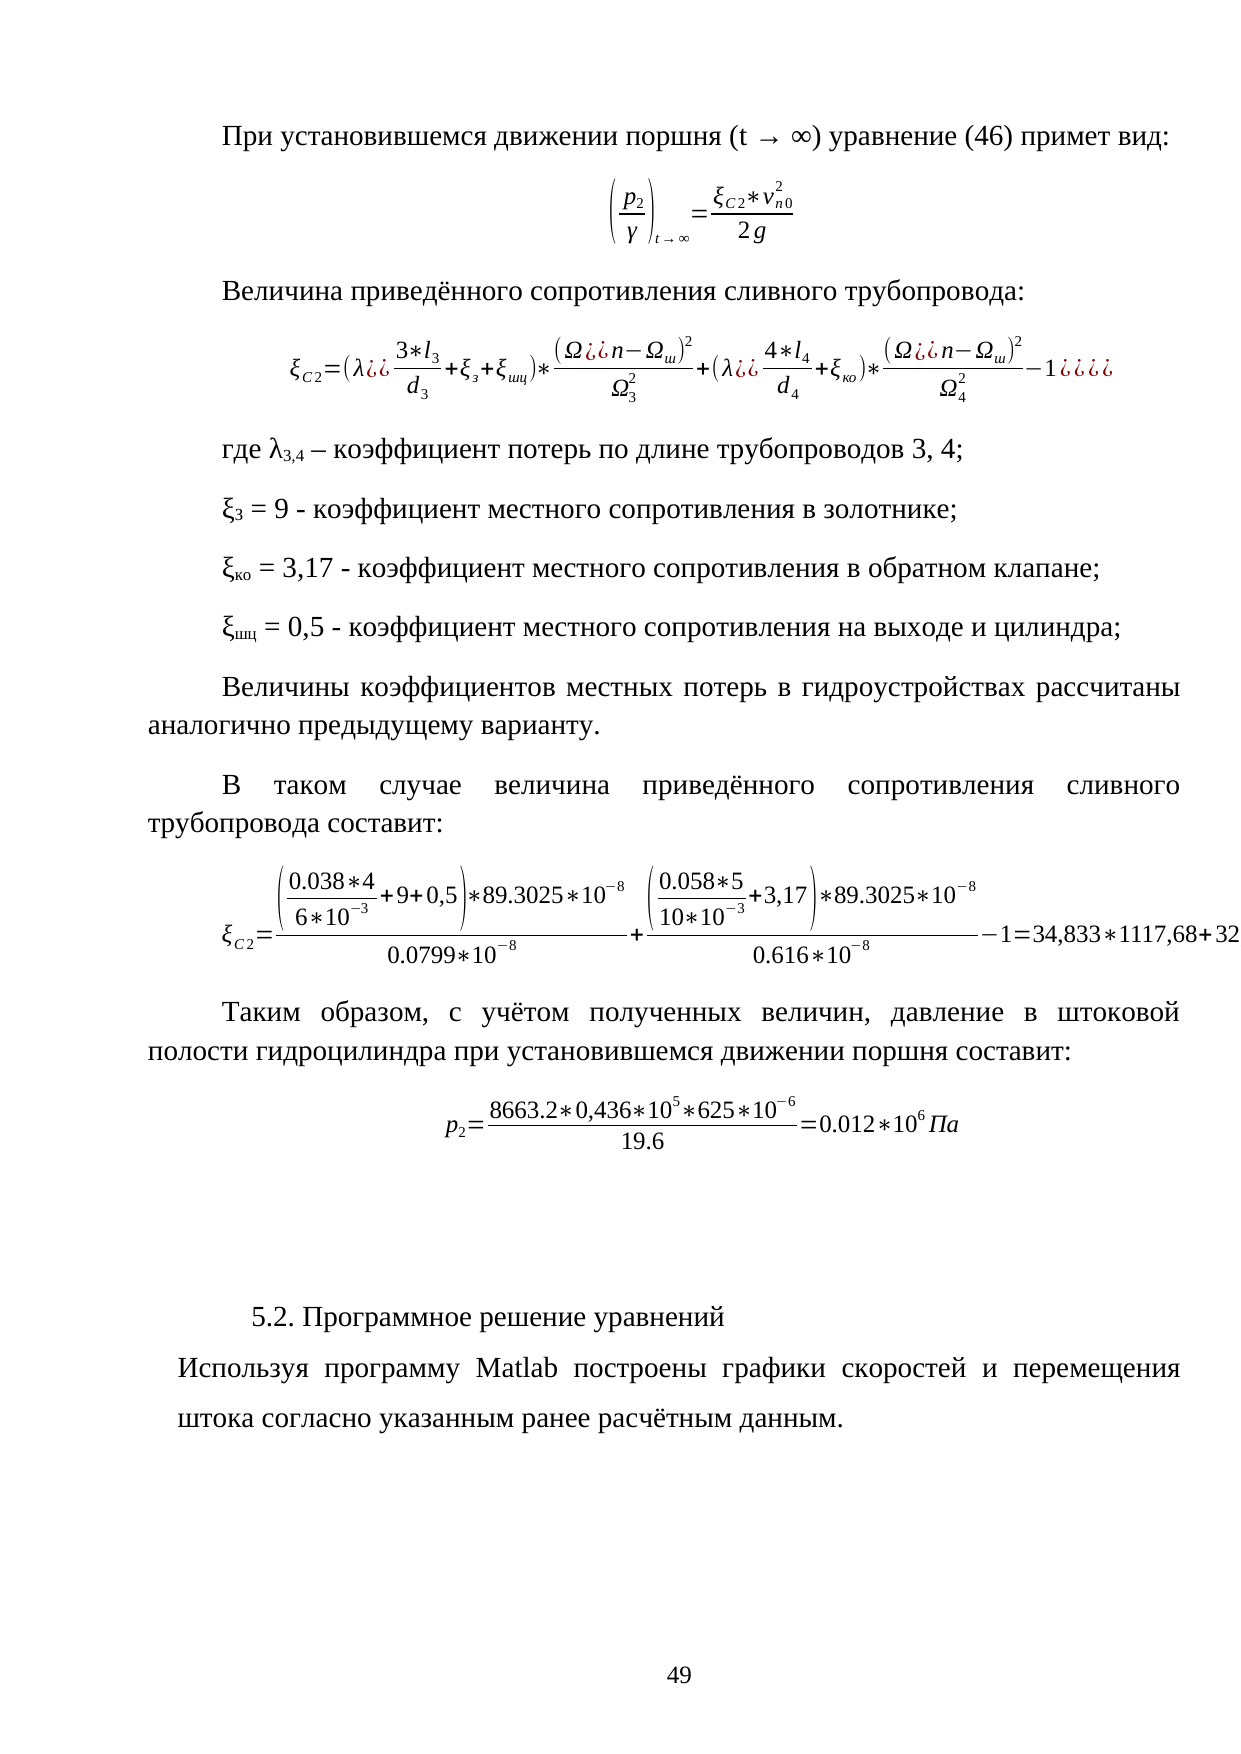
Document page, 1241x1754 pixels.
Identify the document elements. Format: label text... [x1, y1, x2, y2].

text Величины коэффициентов местных потерь в гидроустройствах рассчитаны аналогично предыдущему варианту. [148, 669, 1181, 741]
subtitle 5.2. Программное решение уравнений [148, 1299, 1181, 1333]
text Величина приведённого сопротивления сливного трубопровода: [148, 273, 1181, 306]
text ξЗ = 9 - коэффициент местного сопротивления в золотнике; [148, 491, 1181, 524]
text Используя программу Matlab построены графики скоростей и перемещения штока согласно указанным ранее расчётным данным. [177, 1350, 1181, 1433]
text где λ3,4 – коэффициент потерь по длине трубопроводов 3, 4; [148, 431, 1181, 465]
text Таким образом, с учётом полученных величин, давление в штоковой полости гидроцилиндра при установившемся движении поршня составит: [148, 994, 1181, 1066]
text В таком случае величина приведённого сопротивления сливного трубопровода составит: [148, 767, 1181, 839]
text ξшц = 0,5 - коэффициент местного сопротивления на выходе и цилиндра; [148, 609, 1181, 643]
text При установившемся движении поршня (t → ∞) уравнение (46) примет вид: [148, 118, 1181, 152]
text ξко = 3,17 - коэффициент местного сопротивления в обратном клапане; [148, 550, 1181, 584]
